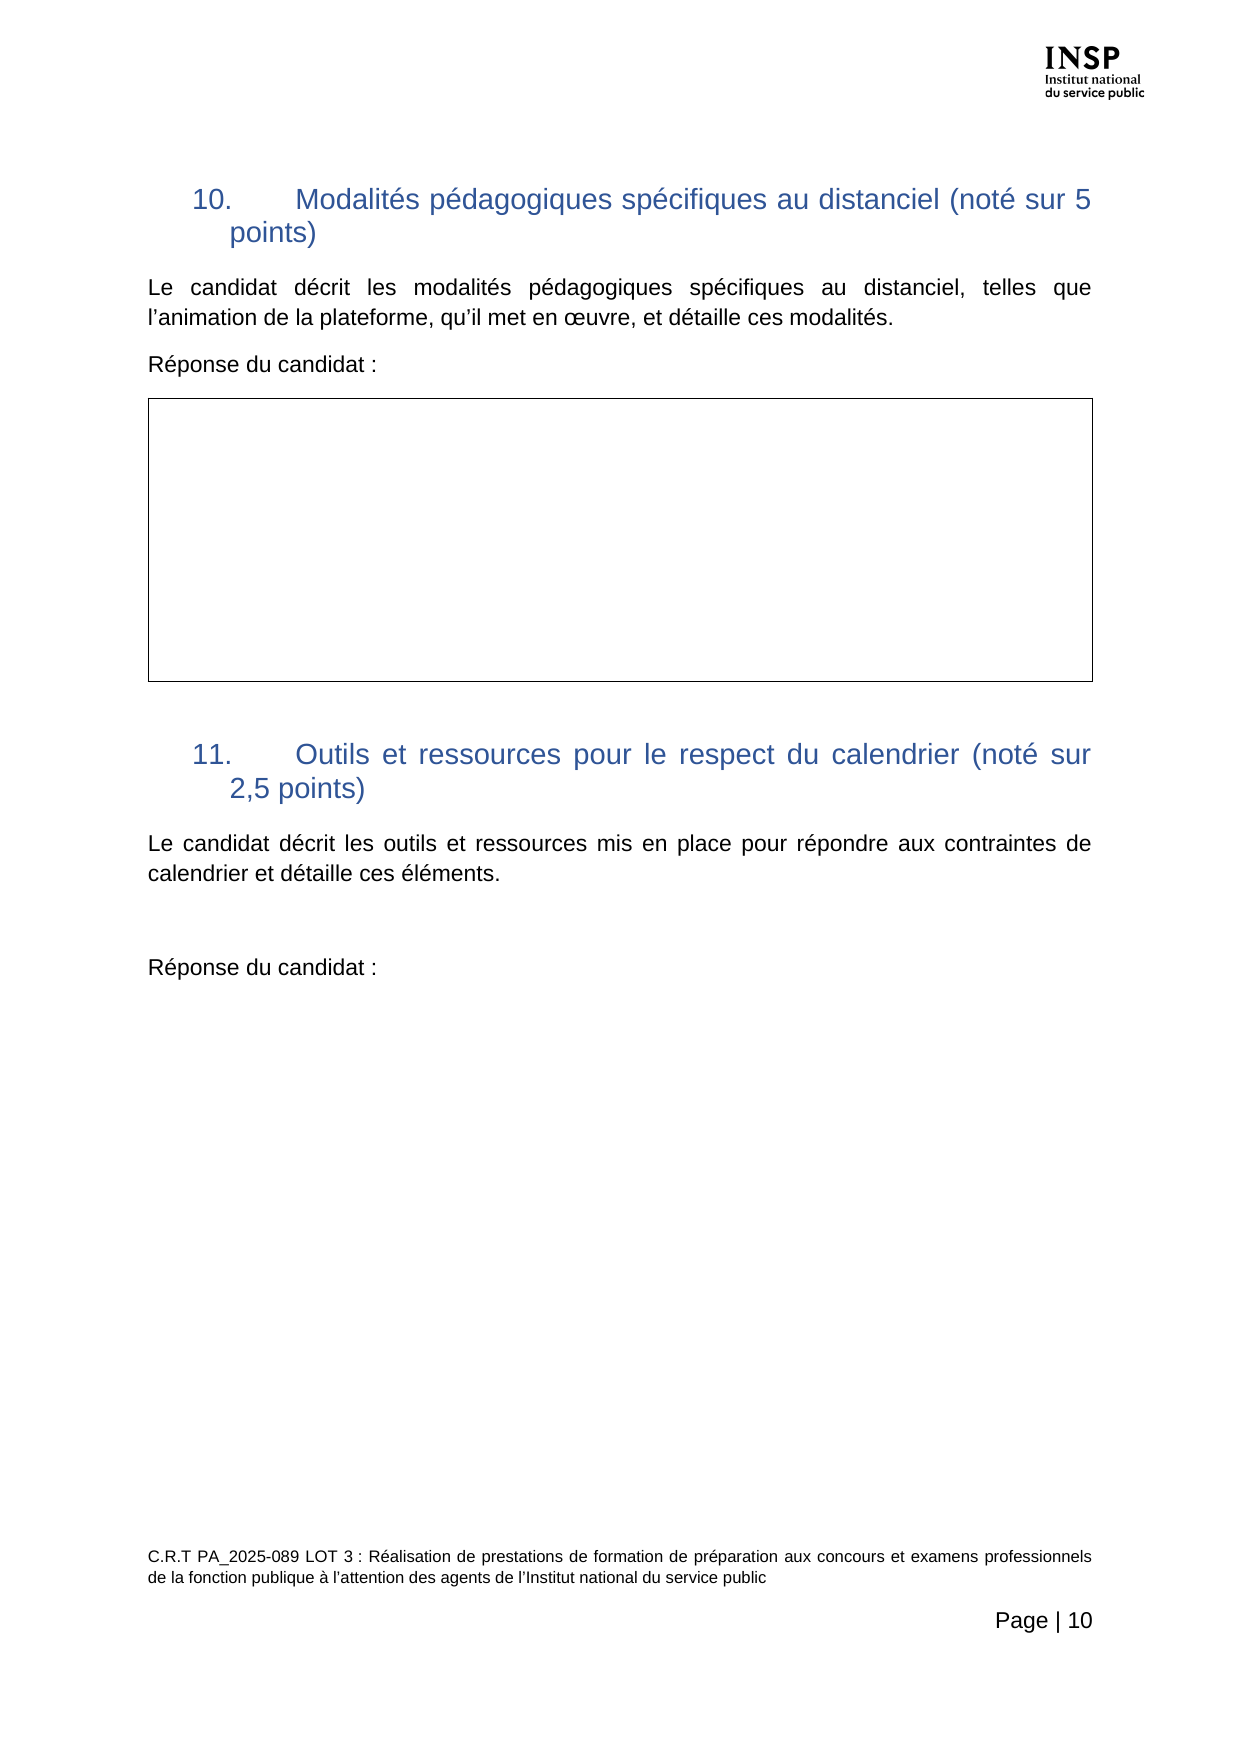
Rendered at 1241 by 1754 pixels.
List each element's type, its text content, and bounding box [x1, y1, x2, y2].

subtitle Modalités pédagogiques spécifiques au distanciel (noté sur 5 points) [192, 182, 1093, 249]
text Le candidat décrit les modalités pédagogiques spécifiques au distanciel, telles que l’animation de la plateforme, qu’il met en œuvre, et détaille ces modalités. [148, 274, 1093, 330]
text Réponse du candidat : [148, 953, 1093, 980]
table_header [149, 399, 1092, 681]
text Réponse du candidat : [148, 351, 1093, 377]
subtitle Outils et ressources pour le respect du calendrier (noté sur 2,5 points) [192, 737, 1093, 804]
picture [1045, 46, 1145, 100]
text Le candidat décrit les outils et ressources mis en place pour répondre aux contraintes de calendrier et détaille ces éléments. [148, 829, 1093, 886]
